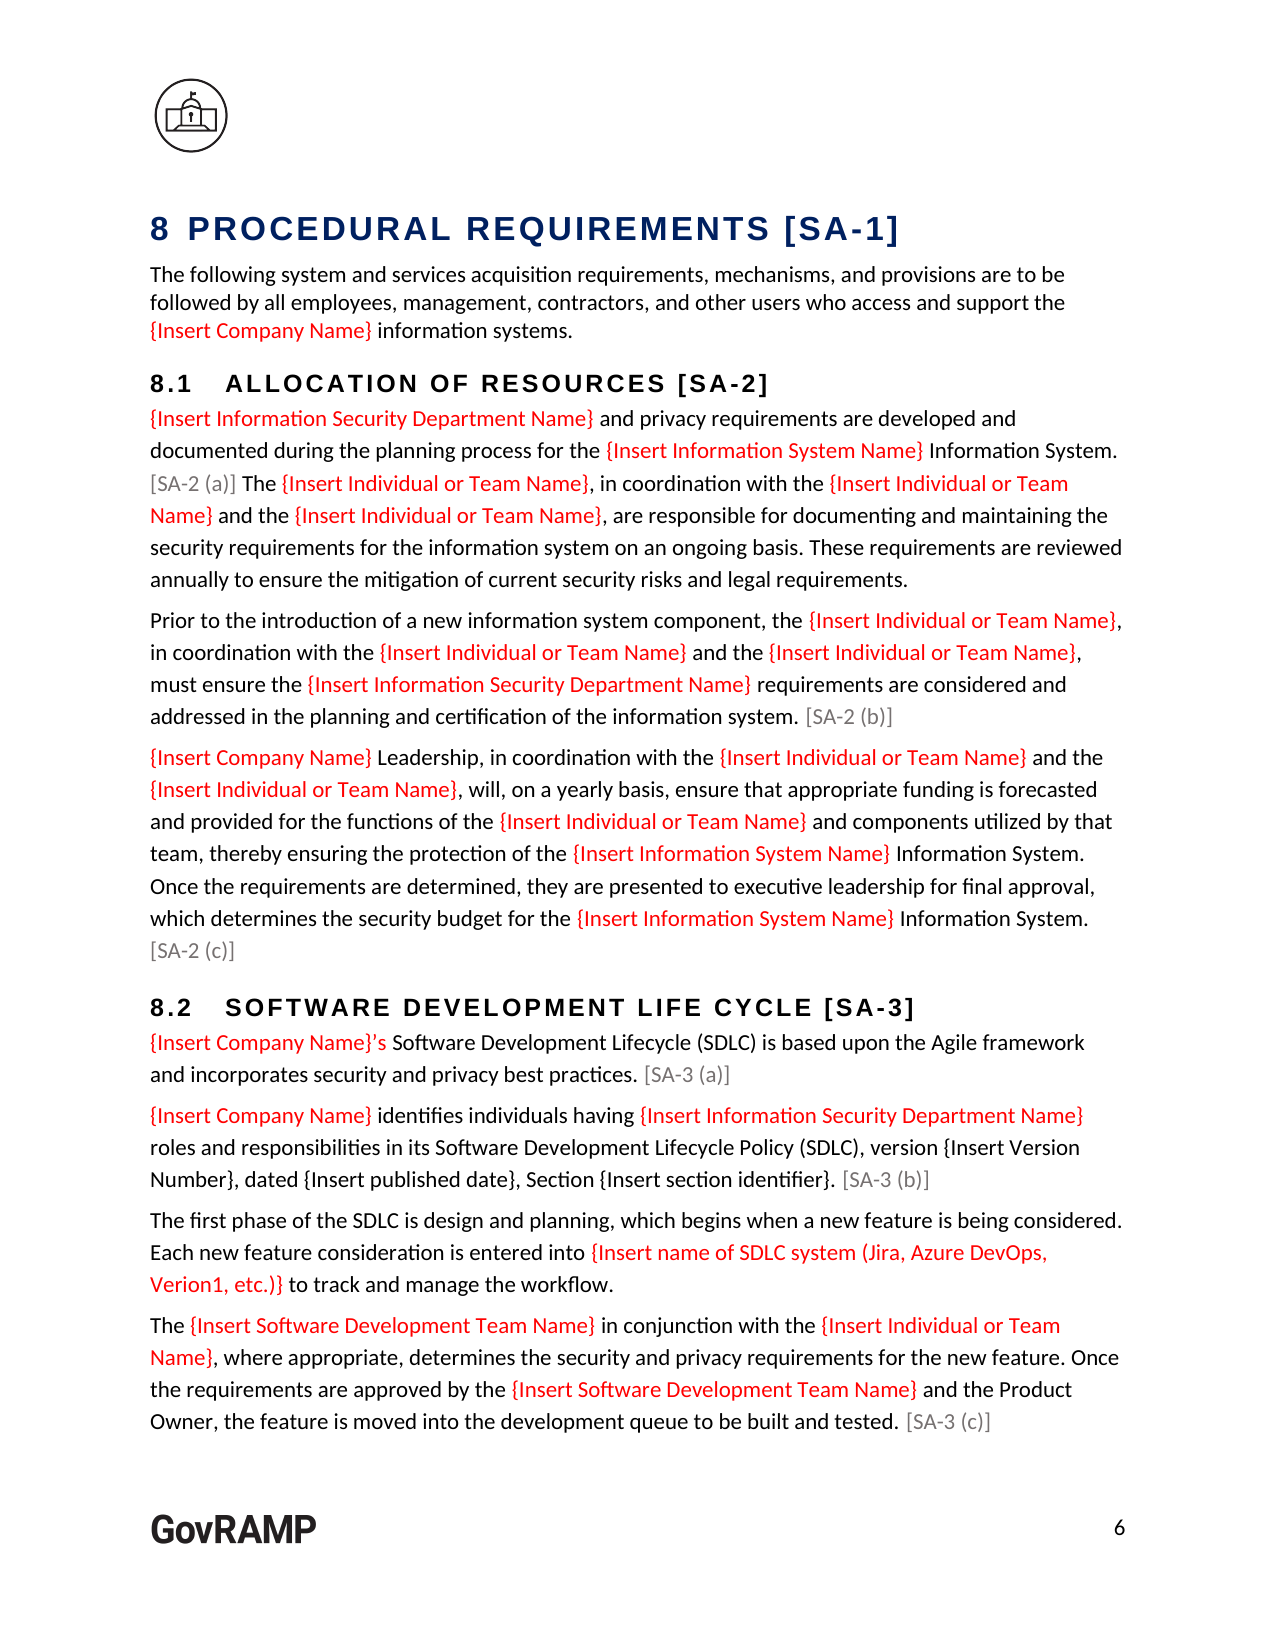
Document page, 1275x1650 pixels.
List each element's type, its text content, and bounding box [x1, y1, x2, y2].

text {Insert Company Name} Leadership, in coordination with the {Insert Individual or Team Name} and the {Insert Individual or Team Name}, will, on a yearly basis, ensure that appropriate funding is forecasted and provided for the functions of the {Insert Individual or Team Name} and components utilized by that team, thereby ensuring the protection of the {Insert Information System Name} Information System. Once the requirements are determined, they are presented to executive leadership for final approval, which determines the security budget for the {Insert Information System Name} Information System. [SA-2 (c)] [150, 743, 1125, 964]
picture [150, 1512, 318, 1546]
text {Insert Company Name} identifies individuals having {Insert Information Security Department Name} roles and responsibilities in its Software Development Lifecycle Policy (SDLC), version {Insert Version Number}, dated {Insert published date}, Section {Insert section identifier}. [SA-3 (b)] [150, 1101, 1125, 1193]
text {Insert Information Security Department Name} and privacy requirements are developed and documented during the planning process for the {Insert Information System Name} Information System. [SA-2 (a)] The {Insert Individual or Team Name}, in coordination with the {Insert Individual or Team Name} and the {Insert Individual or Team Name}, are responsible for documenting and maintaining the security requirements for the information system on an ongoing basis. These requirements are reviewed annually to ensure the mitigation of current security risks and legal requirements. [150, 404, 1125, 593]
subtitle Allocation of Resources [SA-2] [150, 369, 1125, 398]
text The first phase of the SDLC is design and planning, which begins when a new feature is being considered. Each new feature consideration is entered into {Insert name of SDLC system (Jira, Azure DevOps, Verion1, etc.)} to track and manage the workflow. [150, 1206, 1125, 1298]
text Prior to the introduction of a new information system component, the {Insert Individual or Team Name}, in coordination with the {Insert Individual or Team Name} and the {Insert Individual or Team Name}, must ensure the {Insert Information Security Department Name} requirements are considered and addressed in the planning and certification of the information system. [SA-2 (b)] [150, 606, 1125, 731]
text The following system and services acquisition requirements, mechanisms, and provisions are to be followed by all employees, management, contractors, and other users who access and support the {Insert Company Name} information systems. [150, 260, 1125, 344]
picture [150, 75, 232, 157]
text The {Insert Software Development Team Name} in conjunction with the {Insert Individual or Team Name}, where appropriate, determines the security and privacy requirements for the new feature. Once the requirements are approved by the {Insert Software Development Team Name} and the Product Owner, the feature is moved into the development queue to be built and tested. [SA-3 (c)] [150, 1311, 1125, 1435]
subtitle Procedural Requirements [SA-1] [150, 209, 1125, 248]
text {Insert Company Name}’s Software Development Lifecycle (SDLC) is based upon the Agile framework and incorporates security and privacy best practices. [SA-3 (a)] [150, 1028, 1125, 1088]
subtitle Software Development Life Cycle [SA-3] [150, 993, 1125, 1022]
